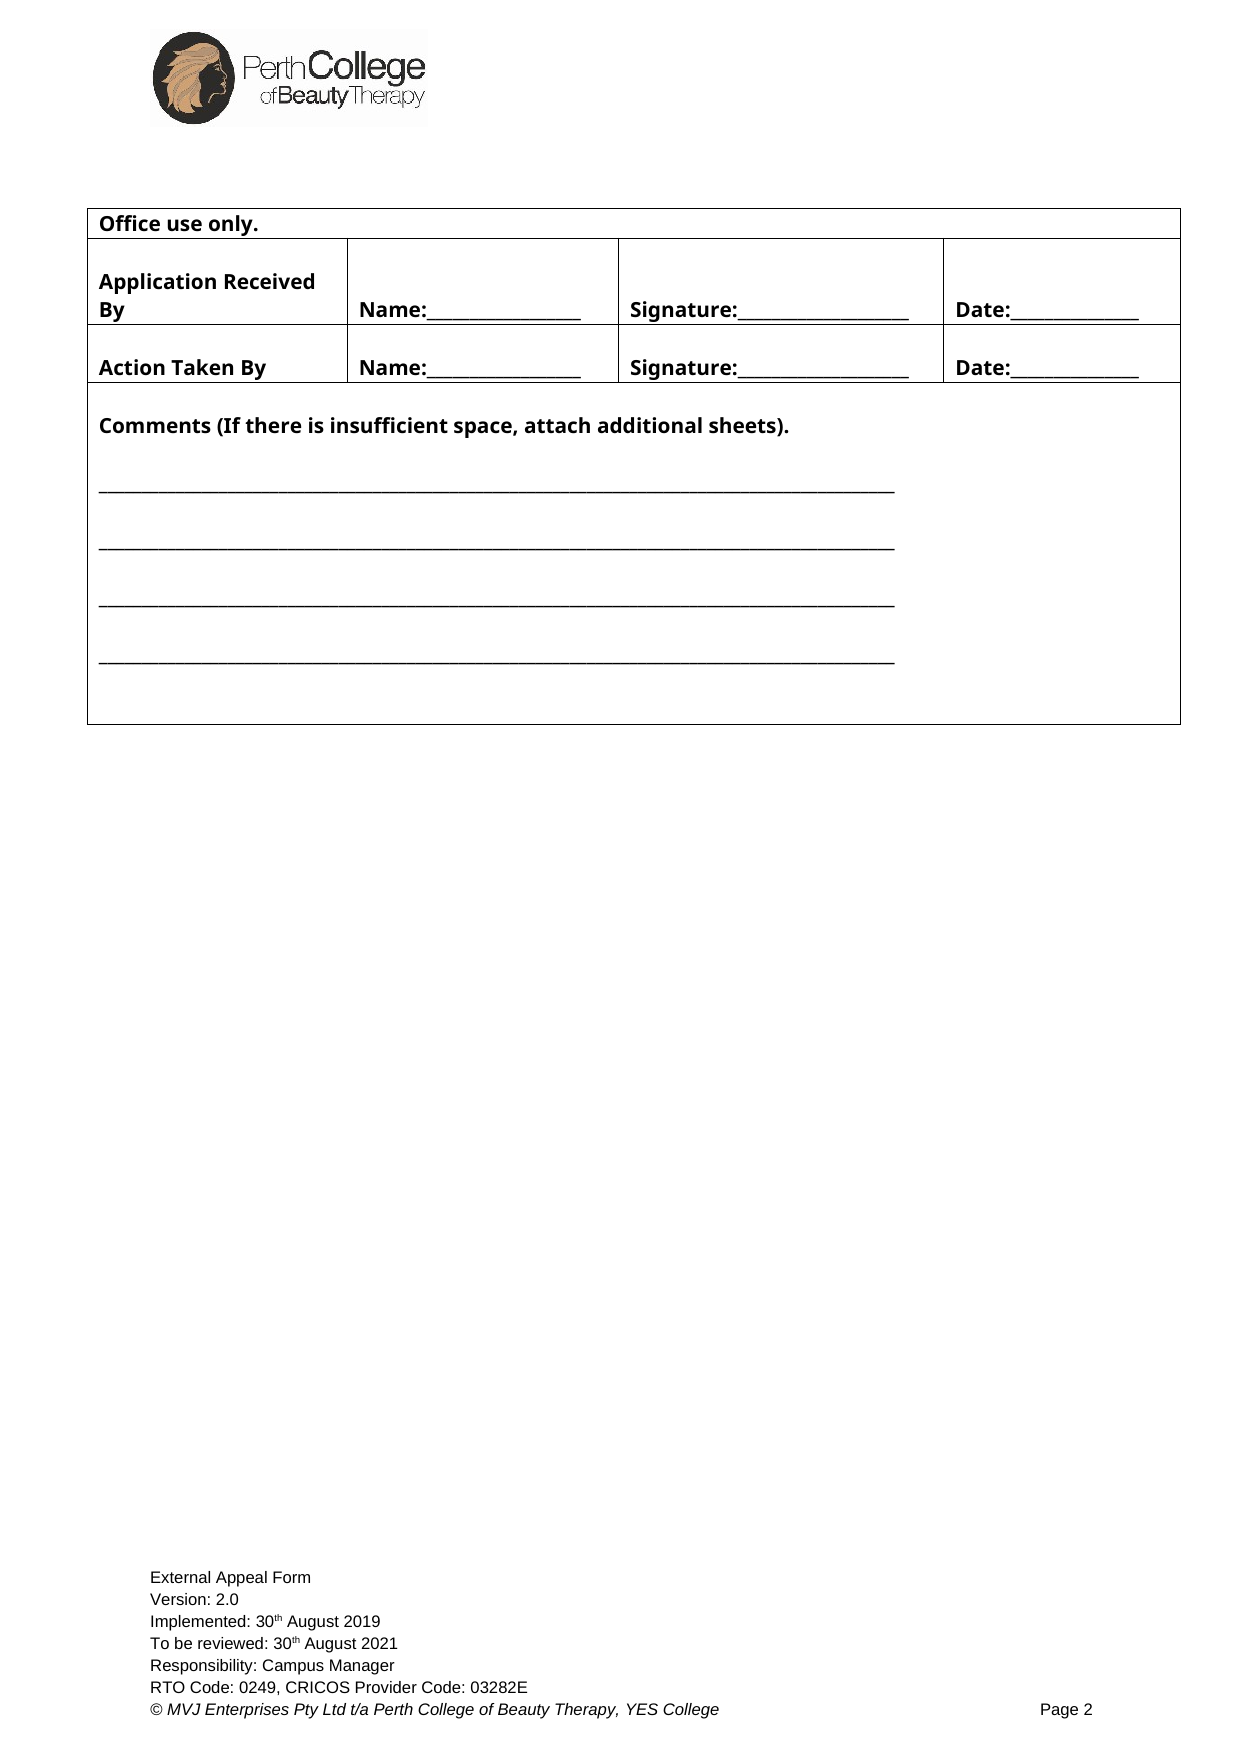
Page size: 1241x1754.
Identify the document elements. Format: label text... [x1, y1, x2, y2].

table_cell Name:__________________ [348, 325, 618, 382]
picture [150, 29, 429, 127]
table_cell Action Taken By [88, 325, 347, 382]
table_cell Application Received By [88, 239, 347, 324]
table_cell Date:_______________ [944, 239, 1180, 324]
table_cell Comments (If there is insufficient space, attach additional sheets). _____________________________________________________________________________________________ _____________________________________________________________________________________________ _____________________________________________________________________________________________ _____________________________________________________________________________________________ [88, 383, 1180, 724]
table_cell Signature:____________________ [619, 325, 943, 382]
table_cell Date:_______________ [944, 325, 1180, 382]
table_header Office use only. [88, 209, 1180, 238]
table_cell Signature:____________________ [619, 239, 943, 324]
table_cell Name:__________________ [348, 239, 618, 324]
